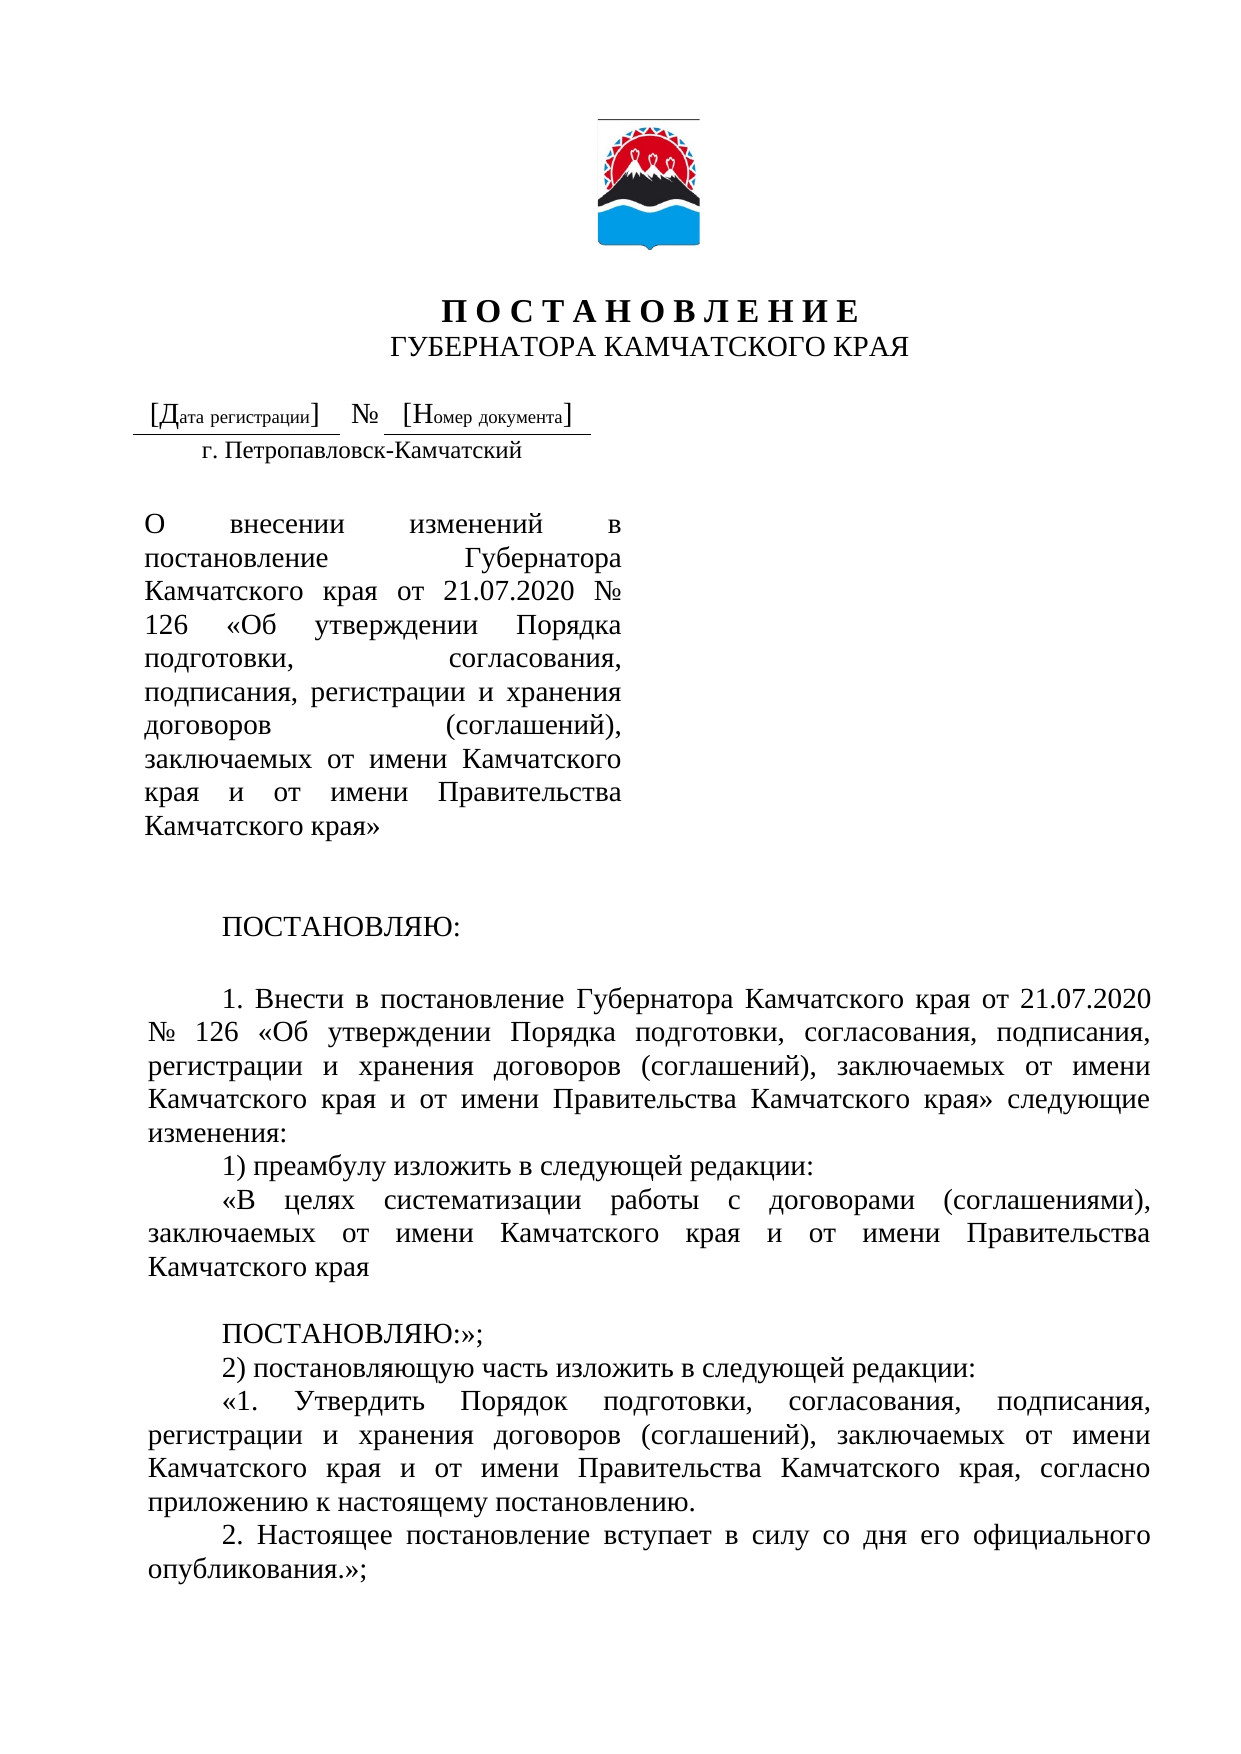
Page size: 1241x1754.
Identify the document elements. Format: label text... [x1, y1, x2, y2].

picture [596, 119, 700, 248]
table_header [Номер документа] [384, 396, 591, 434]
text «1. Утвердить Порядок подготовки, согласования, подписания, регистрации и хранения договоров (соглашений), заключаемых от имени Камчатского края и от имени Правительства Камчатского края, согласно приложению к настоящему постановлению. [148, 1383, 1152, 1517]
text 1) преамбулу изложить в следующей редакции: [148, 1148, 1152, 1182]
text 2) постановляющую часть изложить в следующей редакции: [148, 1350, 1152, 1383]
text ПОСТАНОВЛЯЮ:»; [148, 1316, 1152, 1350]
text 2. Настоящее постановление вступает в силу со дня его официального опубликования.»; [148, 1517, 1152, 1584]
text П О С Т А Н О В Л Е Н И Е [148, 291, 1152, 329]
table_header О внесении изменений в постановление Губернатора Камчатского края от 21.07.2020 № 126 «Об утверждении Порядка подготовки, согласования, подписания, регистрации и хранения договоров (соглашений), заключаемых от имени Камчатского края и от имени Правительства Камчатского края» [133, 506, 633, 875]
text 1. Внести в постановление Губернатора Камчатского края от 21.07.2020 № 126 «Об утверждении Порядка подготовки, согласования, подписания, регистрации и хранения договоров (соглашений), заключаемых от имени Камчатского края и от имени Правительства Камчатского края» следующие изменения: [148, 981, 1152, 1148]
picture [653, 243, 700, 248]
table_header [Дата регистрации] [133, 396, 339, 434]
text ПОСТАНОВЛЯЮ: [148, 909, 1152, 942]
text «В целях систематизации работы с договорами (соглашениями), заключаемых от имени Камчатского края и от имени Правительства Камчатского края [148, 1182, 1152, 1283]
table_header № [340, 396, 384, 434]
text г. Петропавловск-Камчатский [148, 435, 576, 463]
text ГУБЕРНАТОРА КАМЧАТСКОГО КРАЯ [148, 329, 1152, 363]
